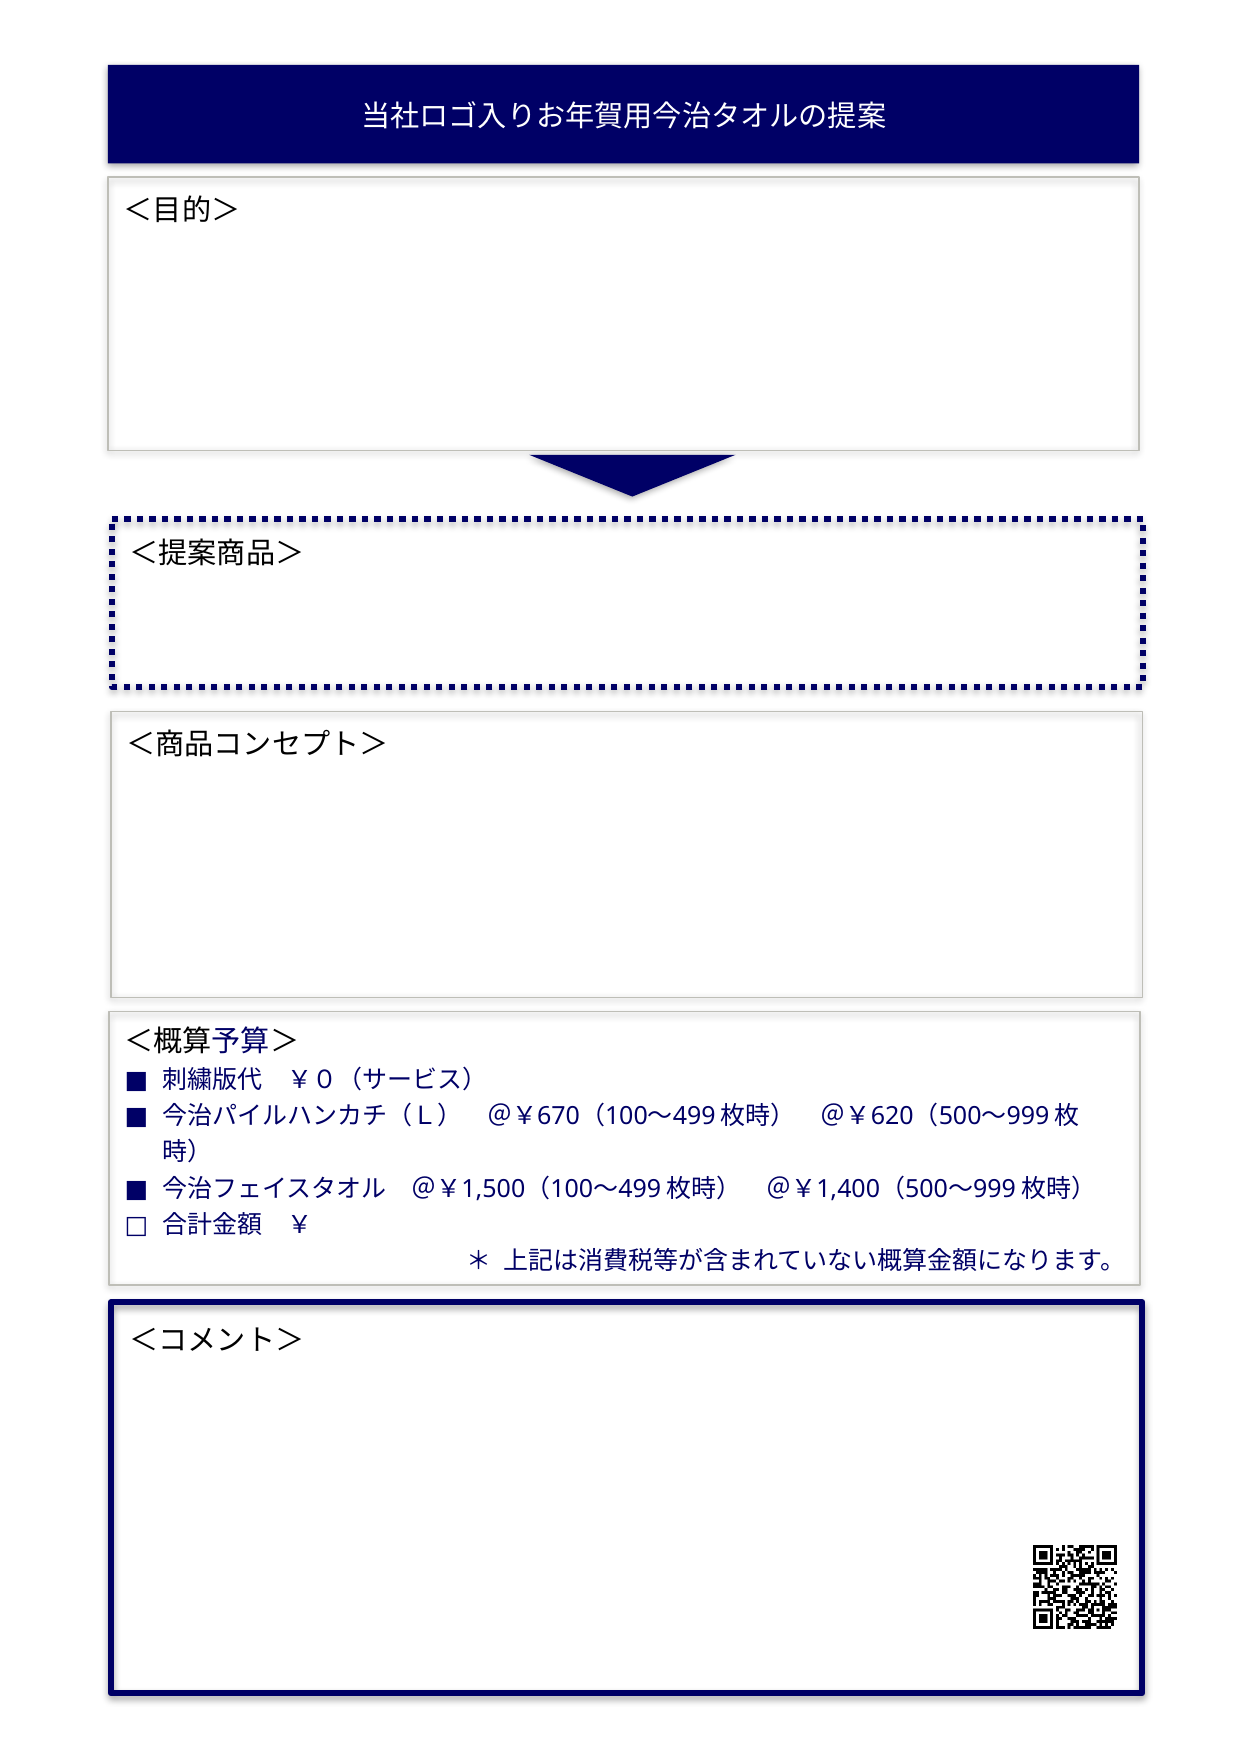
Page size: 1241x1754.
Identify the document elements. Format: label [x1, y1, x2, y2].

picture [1021, 1533, 1128, 1640]
